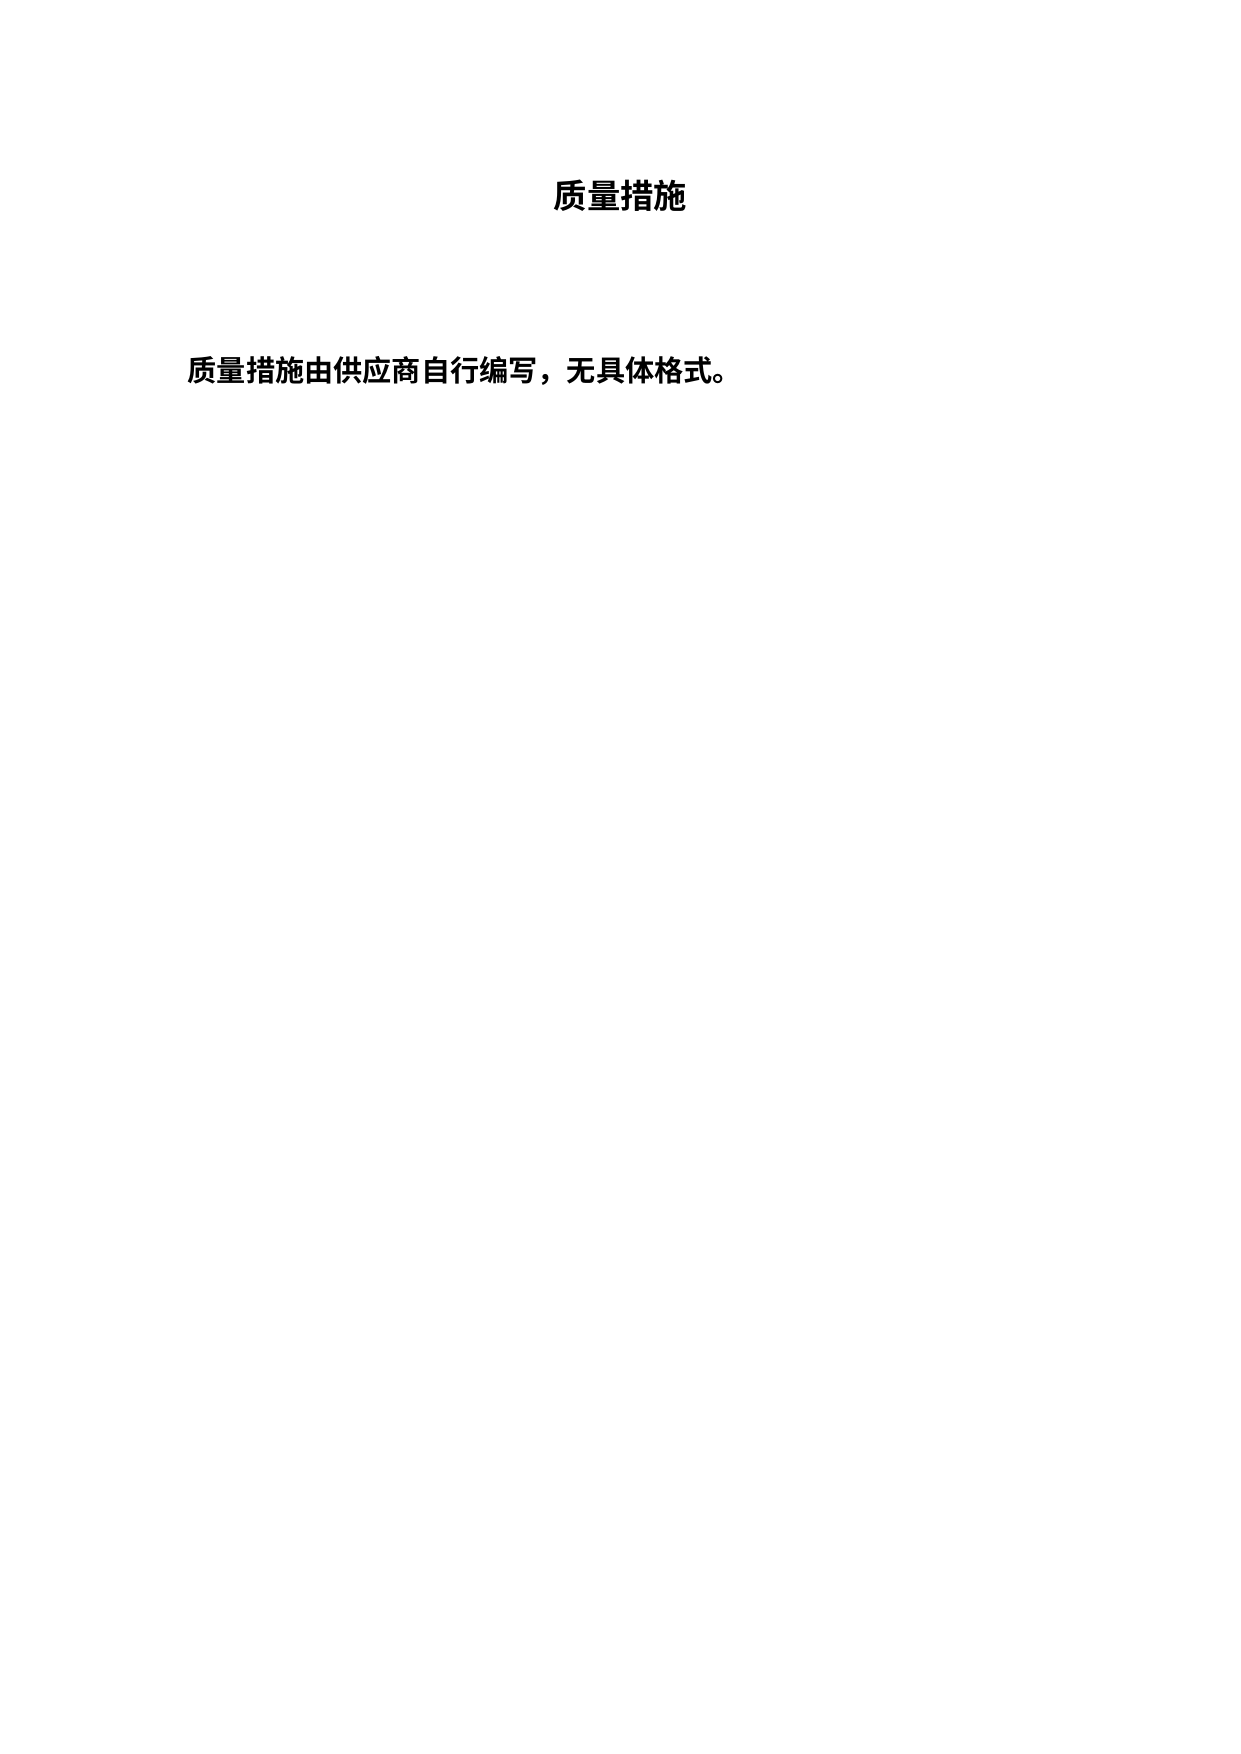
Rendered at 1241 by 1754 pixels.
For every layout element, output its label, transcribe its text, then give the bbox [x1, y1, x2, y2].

subtitle 质量措施 [187, 162, 1053, 227]
text 质量措施由供应商自行编写，无具体格式。 [187, 336, 1053, 401]
